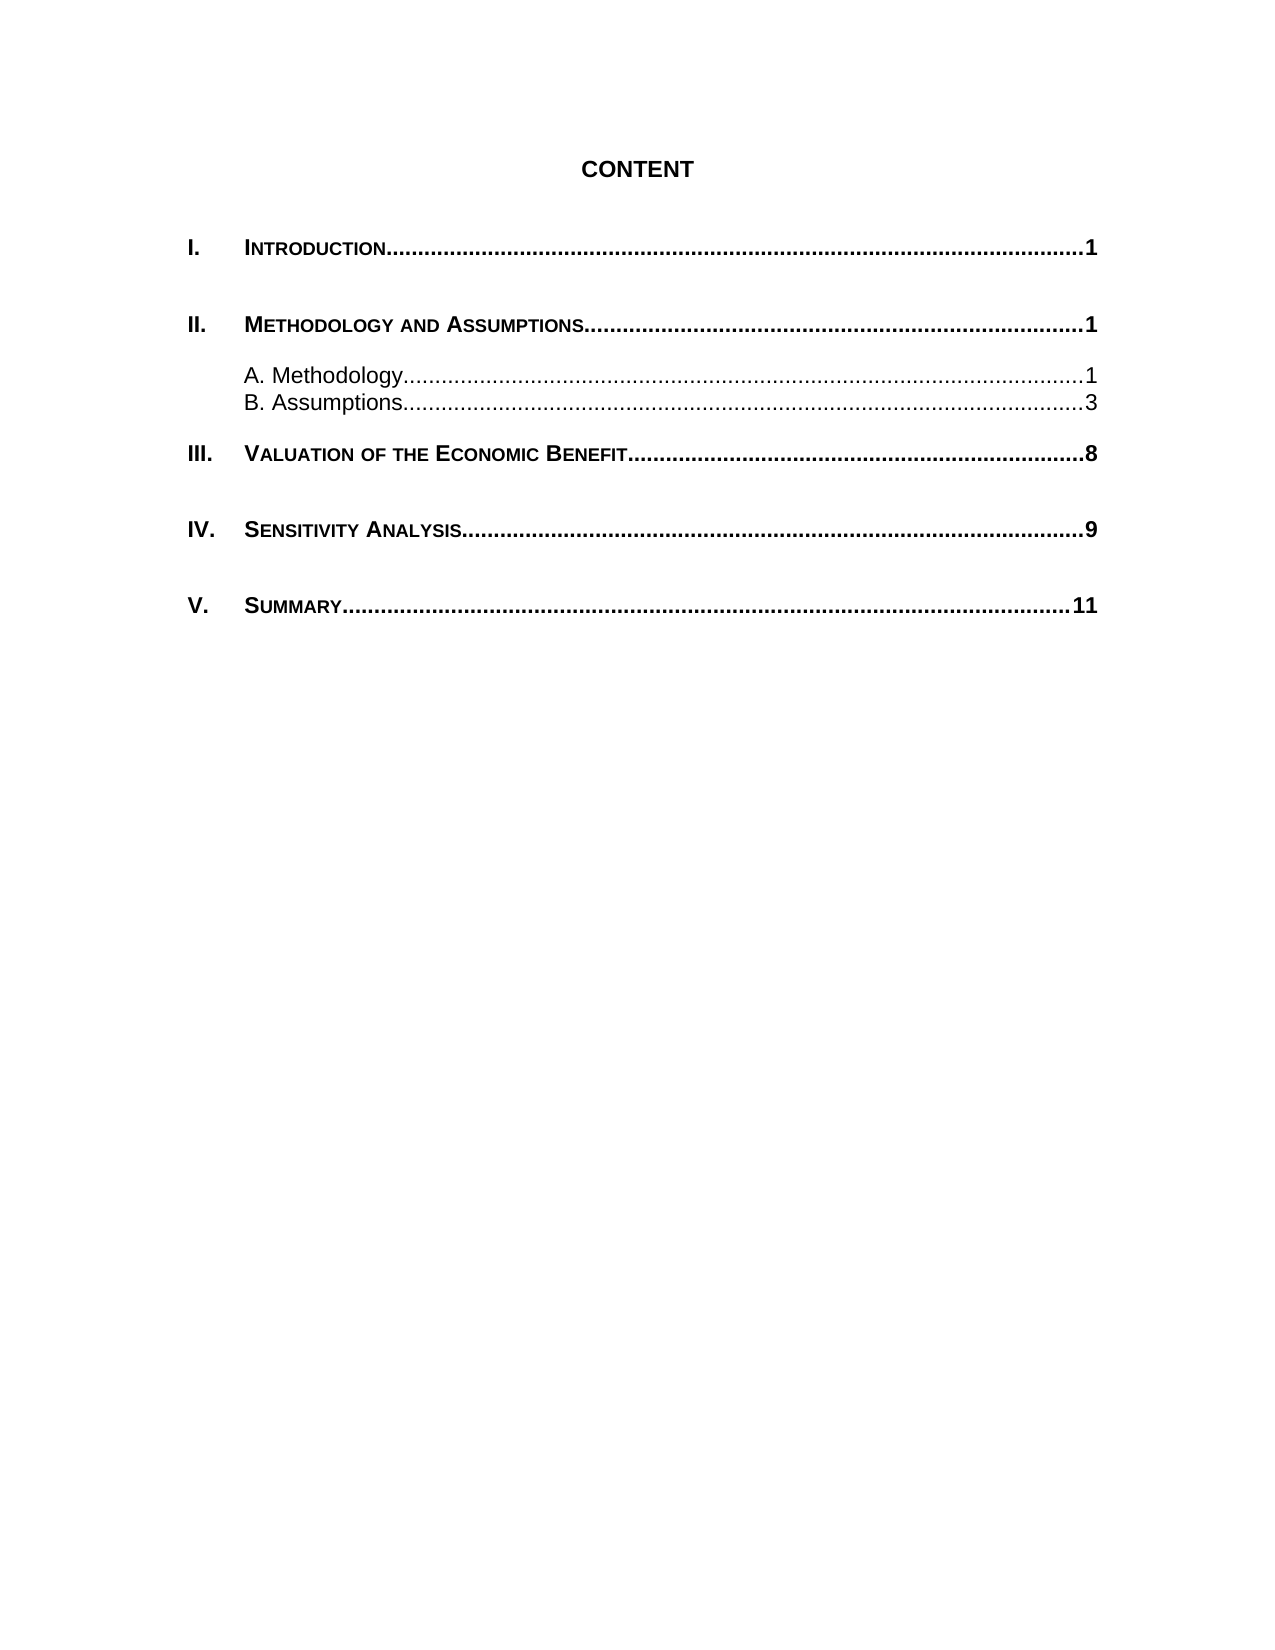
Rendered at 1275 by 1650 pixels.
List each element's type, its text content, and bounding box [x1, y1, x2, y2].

text II. Methodology and Assumptions 1 [187, 311, 1088, 337]
text V. Summary 11 [187, 592, 1088, 619]
text B. Assumptions 3 [243, 388, 1088, 415]
text content [187, 150, 1088, 183]
text A. Methodology 1 [243, 362, 1088, 388]
text IV. Sensitivity Analysis 9 [187, 516, 1088, 542]
text III. Valuation of the Economic Benefit 8 [187, 440, 1088, 466]
text I. Introduction 1 [187, 234, 1088, 261]
